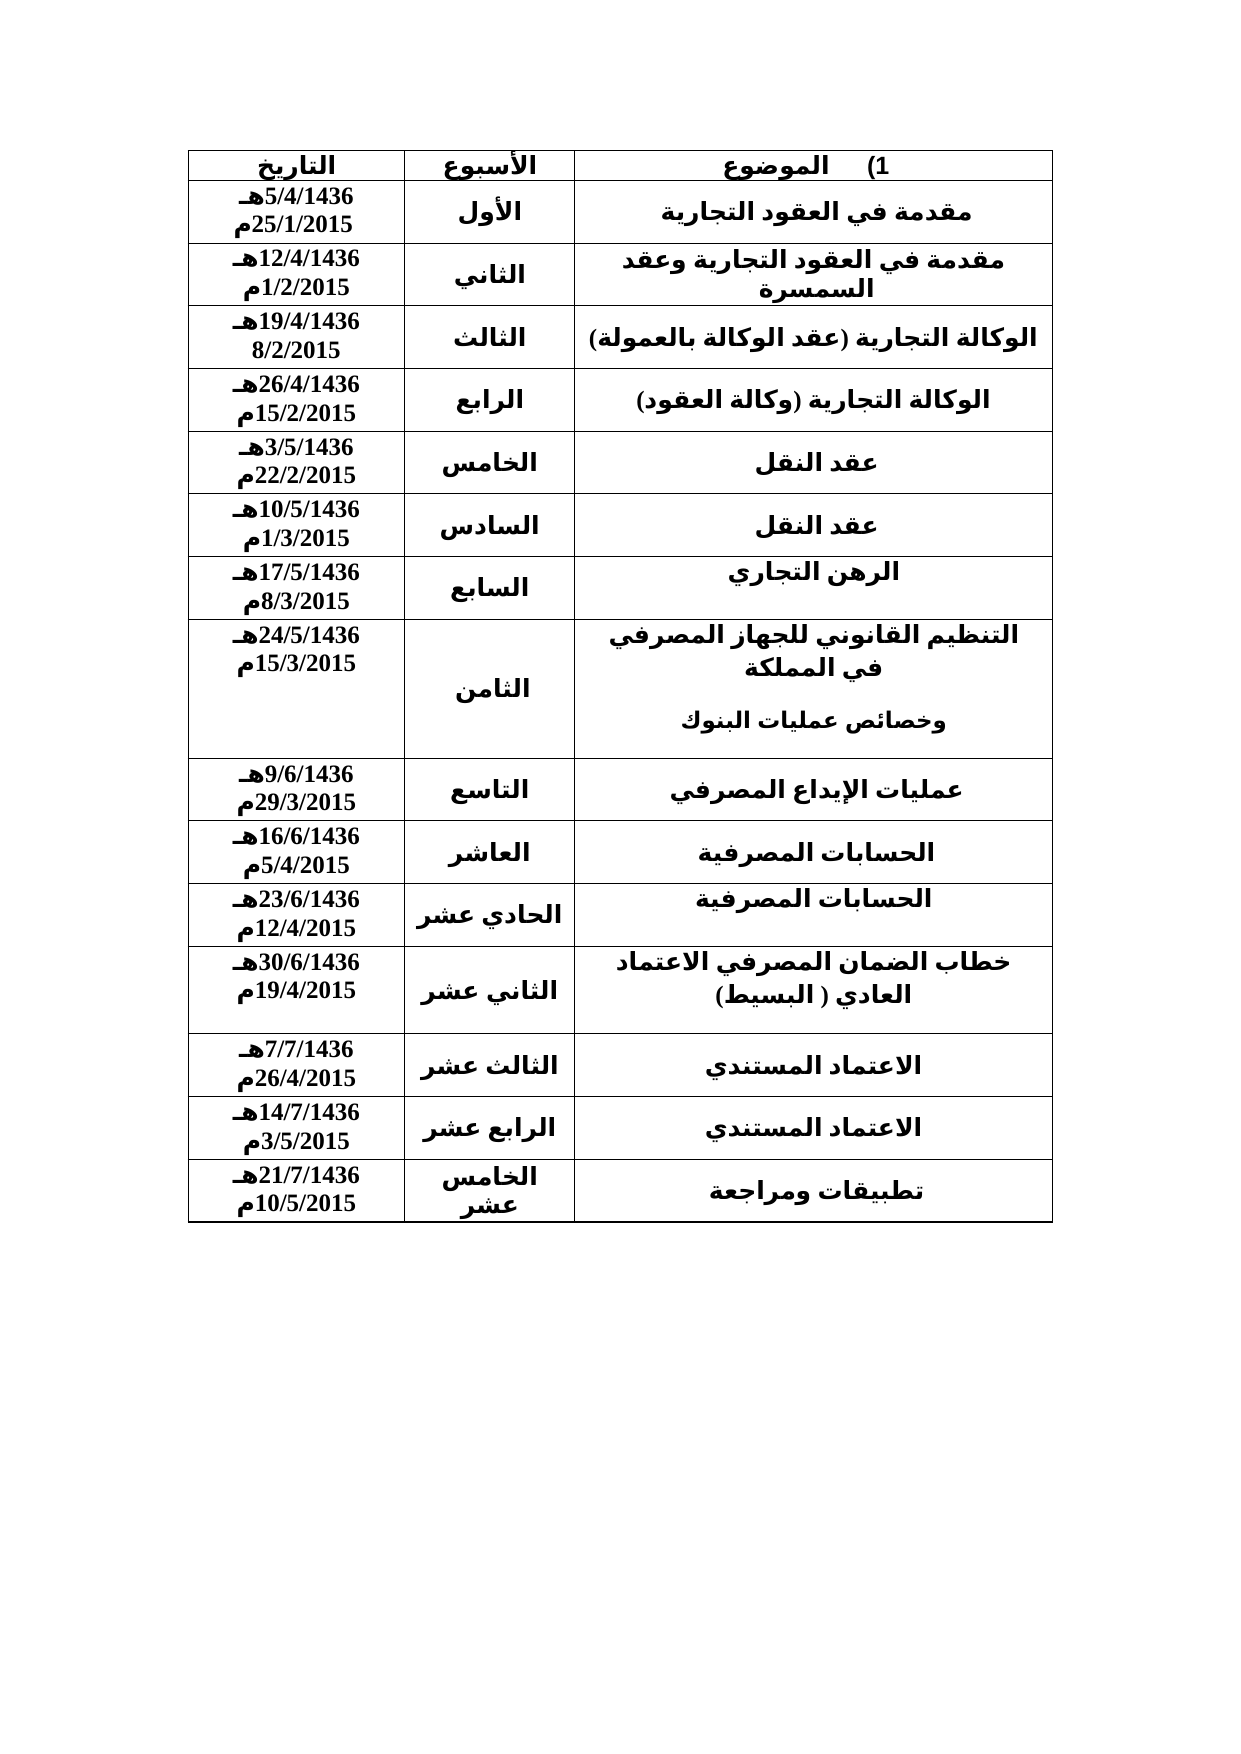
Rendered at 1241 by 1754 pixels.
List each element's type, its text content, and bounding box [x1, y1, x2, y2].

table_cell الحسابات المصرفية [575, 884, 1052, 946]
table_cell عقد النقل [575, 494, 1052, 556]
table_cell 19/4/1436هـ 8/2/2015 [189, 306, 404, 368]
table_cell الثامن [405, 620, 574, 758]
table_cell 10/5/1436هـ 1/3/2015م [189, 494, 404, 556]
table_cell الحادي عشر [405, 884, 574, 946]
table_cell مقدمة في العقود التجارية وعقد السمسرة [575, 244, 1052, 305]
table_cell 5/4/1436هـ 25/1/2015م [189, 181, 404, 242]
table_cell الحسابات المصرفية [575, 821, 1052, 883]
table_cell تطبيقات ومراجعة [575, 1160, 1052, 1221]
table_cell خطاب الضمان المصرفي الاعتماد العادي ( البسيط) [575, 947, 1052, 1033]
table_cell 17/5/1436هـ 8/3/2015م [189, 557, 404, 619]
table_cell الوكالة التجارية (وكالة العقود) [575, 369, 1052, 431]
table_cell الرابع عشر [405, 1097, 574, 1159]
table_cell الوكالة التجارية (عقد الوكالة بالعمولة) [575, 306, 1052, 368]
table_cell 21/7/1436هـ 10/5/2015م [189, 1160, 404, 1221]
table_cell الثاني عشر [405, 947, 574, 1033]
table_cell 24/5/1436هـ 15/3/2015م [189, 620, 404, 758]
table_cell الرهن التجاري [575, 557, 1052, 619]
table_cell الاعتماد المستندي [575, 1034, 1052, 1096]
table_cell السابع [405, 557, 574, 619]
table_cell 7/7/1436هـ 26/4/2015م [189, 1034, 404, 1096]
table_cell الثالث [405, 306, 574, 368]
table_cell عقد النقل [575, 432, 1052, 493]
table_header الموضوع [575, 151, 1052, 180]
table_cell 14/7/1436هـ 3/5/2015م [189, 1097, 404, 1159]
table_cell الثاني [405, 244, 574, 305]
table_cell الاعتماد المستندي [575, 1097, 1052, 1159]
table_cell 26/4/1436هـ 15/2/2015م [189, 369, 404, 431]
table_cell عمليات الإيداع المصرفي [575, 759, 1052, 820]
table_cell 23/6/1436هـ 12/4/2015م [189, 884, 404, 946]
table_header التاريخ [189, 151, 404, 180]
table_cell 16/6/1436هـ 5/4/2015م [189, 821, 404, 883]
table_cell الرابع [405, 369, 574, 431]
table_cell العاشر [405, 821, 574, 883]
table_cell الخامس [405, 432, 574, 493]
table_cell التاسع [405, 759, 574, 820]
table_header الأسبوع [405, 151, 574, 180]
table_cell 30/6/1436هـ 19/4/2015م [189, 947, 404, 1033]
table_cell الأول [405, 181, 574, 242]
table_cell 3/5/1436هـ 22/2/2015م [189, 432, 404, 493]
table_cell التنظيم القانوني للجهاز المصرفي في المملكة وخصائص عمليات البنوك [575, 620, 1052, 758]
table_cell مقدمة في العقود التجارية [575, 181, 1052, 242]
table_cell الثالث عشر [405, 1034, 574, 1096]
table_cell الخامس عشر [405, 1160, 574, 1221]
table_cell السادس [405, 494, 574, 556]
table_cell 12/4/1436هـ 1/2/2015م [189, 244, 404, 305]
table_cell 9/6/1436هـ 29/3/2015م [189, 759, 404, 820]
